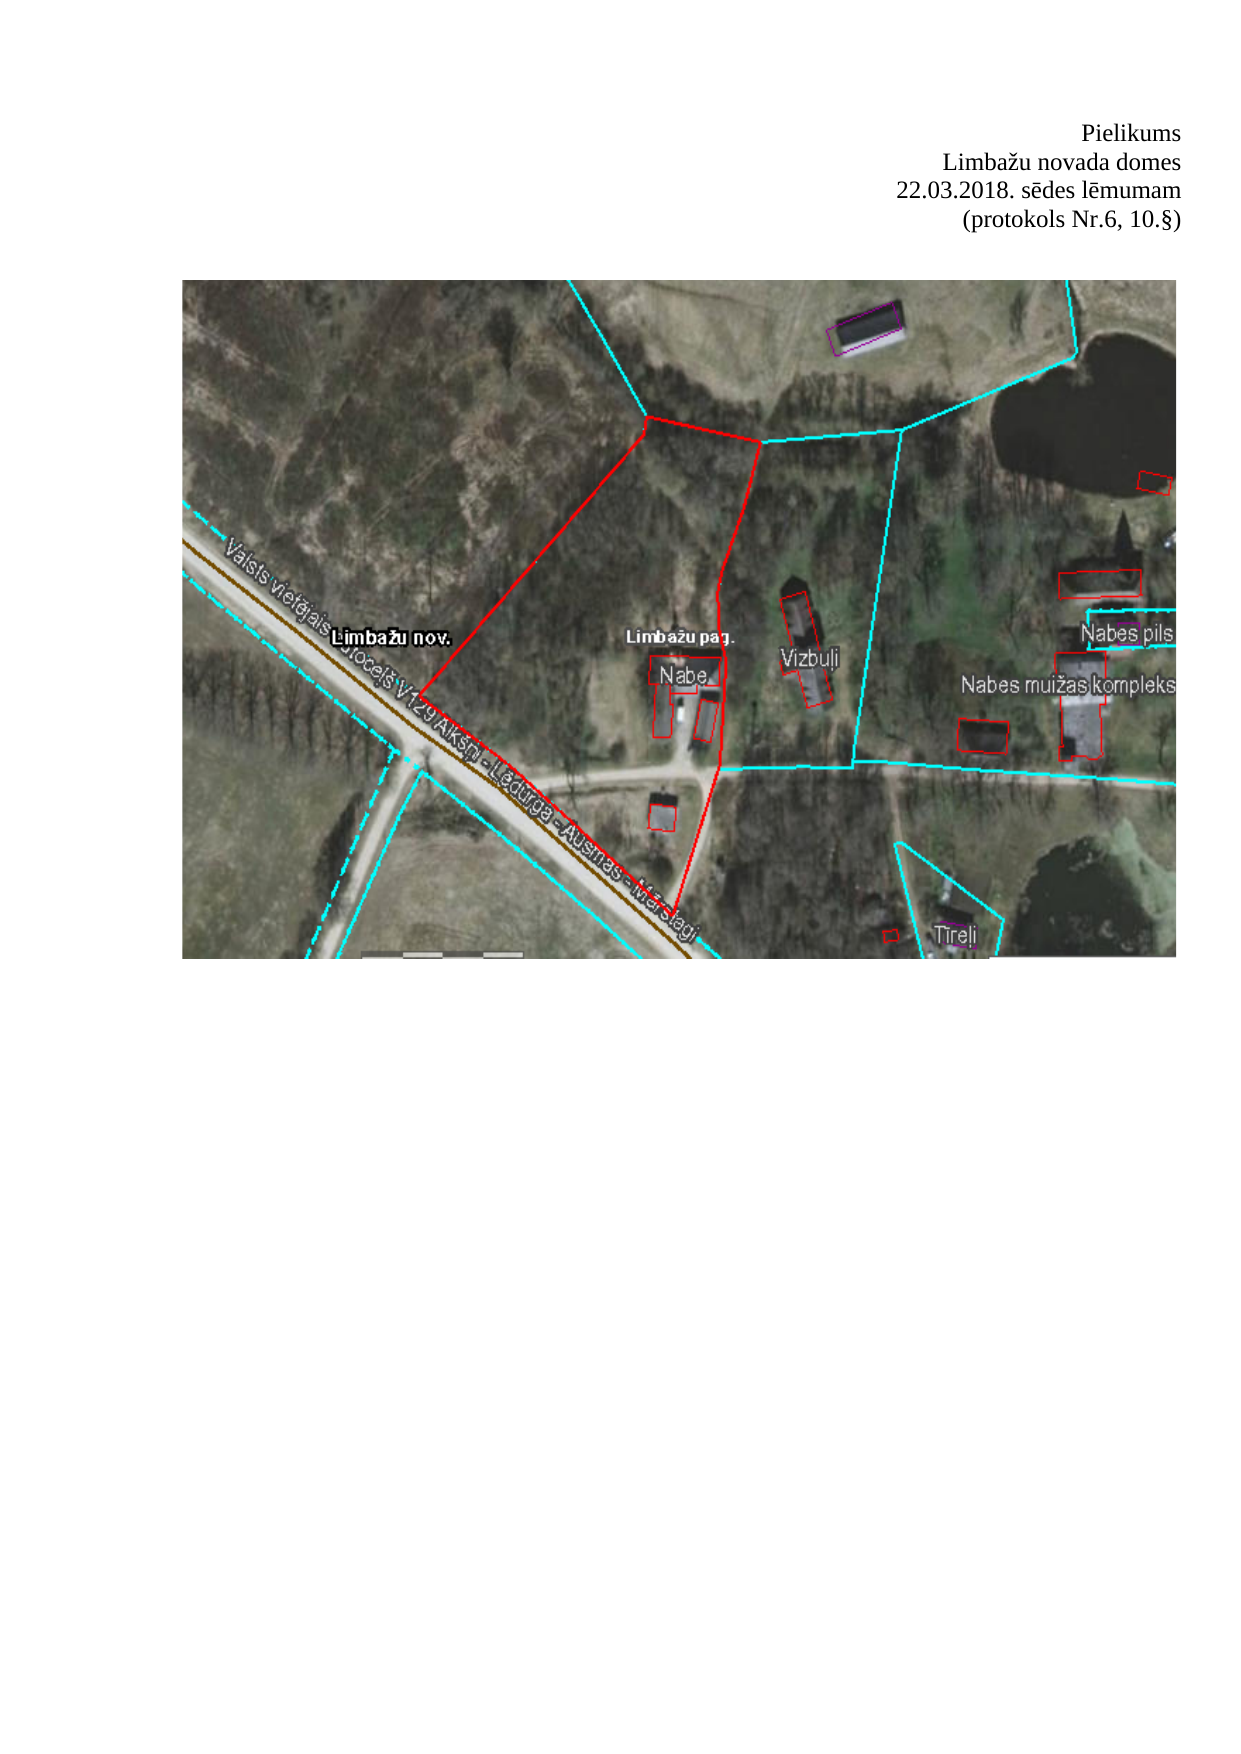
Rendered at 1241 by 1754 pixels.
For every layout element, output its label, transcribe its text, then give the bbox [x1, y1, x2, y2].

text (protokols Nr.6, 10.§) [177, 204, 1181, 233]
text Limbažu novada domes [177, 147, 1181, 176]
text Pielikums [177, 118, 1181, 147]
text 22.03.2018. sēdes lēmumam [177, 176, 1181, 204]
picture [182, 280, 1177, 959]
